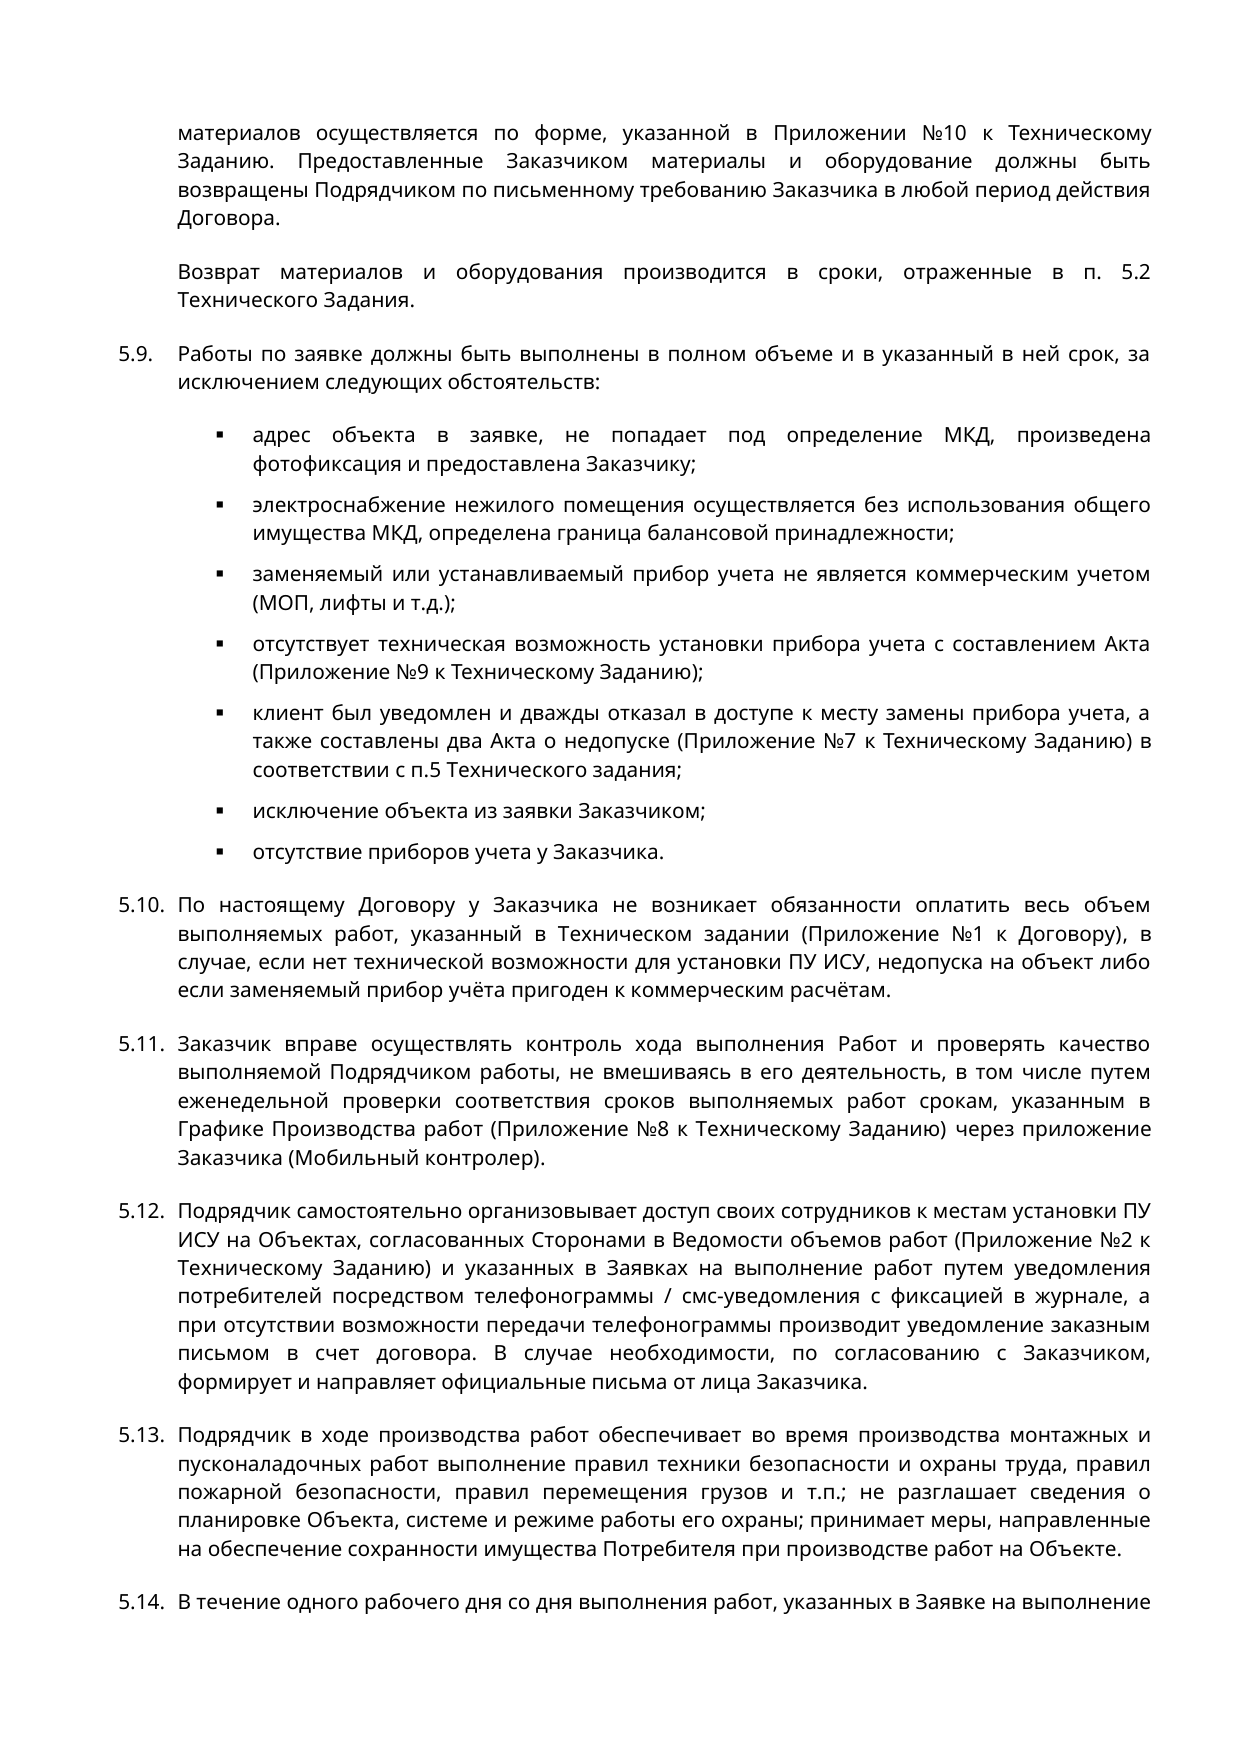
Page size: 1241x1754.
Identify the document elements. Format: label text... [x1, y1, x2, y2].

list отсутствует техническая возможность установки прибора учета с составлением Акта (Приложение №9 к Техническому Заданию); [215, 629, 1152, 686]
list клиент был уведомлен и дважды отказал в доступе к месту замены прибора учета, а также составлены два Акта о недопуске (Приложение №7 к Техническому Заданию) в соответствии с п.5 Технического задания; [215, 698, 1152, 783]
list Подрядчик в ходе производства работ обеспечивает во время производства монтажных и пусконаладочных работ выполнение правил техники безопасности и охраны труда, правил пожарной безопасности, правил перемещения грузов и т.п.; не разглашает сведения о планировке Объекта, системе и режиме работы его охраны; принимает меры, направленные на обеспечение сохранности имущества Потребителя при производстве работ на Объекте. [118, 1420, 1152, 1562]
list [118, 1587, 1152, 1616]
list Заказчик вправе осуществлять контроль хода выполнения Работ и проверять качество выполняемой Подрядчиком работы, не вмешиваясь в его деятельность, в том числе путем еженедельной проверки соответствия сроков выполняемых работ срокам, указанным в Графике Производства работ (Приложение №8 к Техническому Заданию) через приложение Заказчика (Мобильный контролер). [118, 1029, 1152, 1171]
list электроснабжение нежилого помещения осуществляется без использования общего имущества МКД, определена граница балансовой принадлежности; [215, 490, 1152, 547]
list исключение объекта из заявки Заказчиком; [215, 796, 1152, 824]
list заменяемый или устанавливаемый прибор учета не является коммерческим учетом (МОП, лифты и т.д.); [215, 559, 1152, 616]
list адрес объекта в заявке, не попадает под определение МКД, произведена фотофиксация и предоставлена Заказчику; [215, 421, 1152, 477]
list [118, 118, 1152, 232]
list Работы по заявке должны быть выполнены в полном объеме и в указанный в ней срок, за исключением следующих обстоятельств: [118, 339, 1152, 396]
list отсутствие приборов учета у Заказчика. [215, 837, 1152, 865]
list По настоящему Договору у Заказчика не возникает обязанности оплатить весь объем выполняемых работ, указанный в Техническом задании (Приложение №1 к Договору), в случае, если нет технической возможности для установки ПУ ИСУ, недопуска на объект либо если заменяемый прибор учёта пригоден к коммерческим расчётам. [118, 890, 1152, 1004]
list Возврат материалов и оборудования производится в сроки, отраженные в п. 5.2 Технического Задания. [177, 257, 1152, 314]
list Подрядчик самостоятельно организовывает доступ своих сотрудников к местам установки ПУ ИСУ на Объектах, согласованных Сторонами в Ведомости объемов работ (Приложение №2 к Техническому Заданию) и указанных в Заявках на выполнение работ путем уведомления потребителей посредством телефонограммы / смс-уведомления с фиксацией в журнале, а при отсутствии возможности передачи телефонограммы производит уведомление заказным письмом в счет договора. В случае необходимости, по согласованию с Заказчиком, формирует и направляет официальные письма от лица Заказчика. [118, 1196, 1152, 1395]
